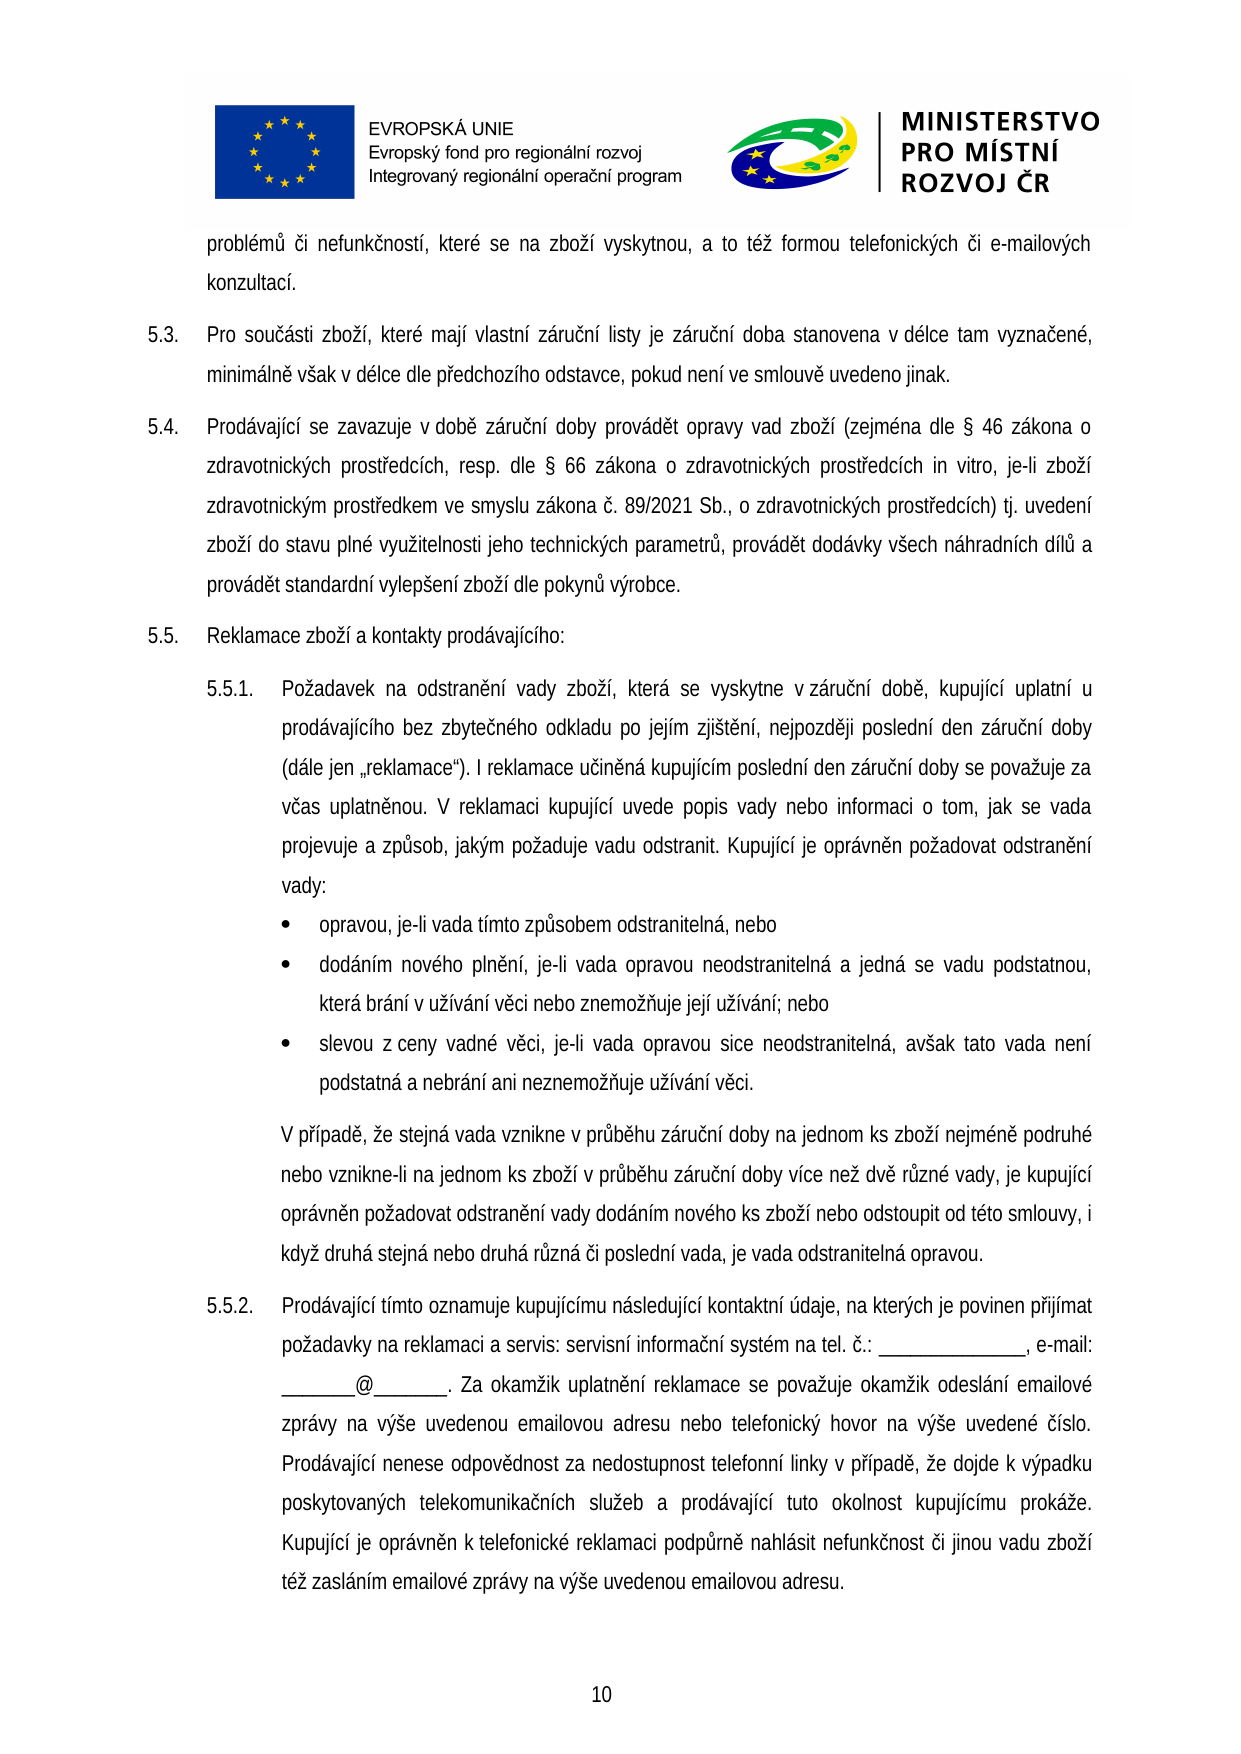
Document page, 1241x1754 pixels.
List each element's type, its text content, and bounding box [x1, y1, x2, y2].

list Reklamace zboží a kontakty prodávajícího: [148, 622, 1093, 649]
list dodáním nového plnění, je-li vada opravou neodstranitelná a jedná se vadu podstatnou, která brání v užívání věci nebo znemožňuje její užívání; nebo [282, 951, 1093, 1017]
list Pro součásti zboží, které mají vlastní záruční listy je záruční doba stanovena v délce tam vyznačené, minimálně však v délce dle předchozího odstavce, pokud není ve smlouvě uvedeno jinak. [148, 321, 1093, 387]
list slevou z ceny vadné věci, je-li vada opravou sice neodstranitelná, avšak tato vada není podstatná a nebrání ani neznemožňuje užívání věci. [282, 1030, 1093, 1096]
list Požadavek na odstranění vady zboží, která se vyskytne v záruční době, kupující uplatní u prodávajícího bez zbytečného odkladu po jejím zjištění, nejpozději poslední den záruční doby (dále jen „reklamace“). I reklamace učiněná kupujícím poslední den záruční doby se považuje za včas uplatněnou. V reklamaci kupující uvede popis vady nebo informaci o tom, jak se vada projevuje a způsob, jakým požaduje vadu odstranit. Kupující je oprávněn požadovat odstranění vady: [207, 674, 1093, 898]
text V případě, že stejná vada vznikne v průběhu záruční doby na jednom ks zboží nejméně podruhé nebo vznikne-li na jednom ks zboží v průběhu záruční doby více než dvě různé vady, je kupující oprávněn požadovat odstranění vady dodáním nového ks zboží nebo odstoupit od této smlouvy, i když druhá stejná nebo druhá různá či poslední vada, je vada odstranitelná opravou. [243, 1121, 1093, 1266]
picture [184, 73, 1130, 230]
list opravou, je-li vada tímto způsobem odstranitelná, nebo [282, 911, 1093, 938]
list Prodávající se zavazuje v době záruční doby provádět opravy vad zboží (zejména dle § 46 zákona o zdravotnických prostředcích, resp. dle § 66 zákona o zdravotnických prostředcích in vitro, je-li zboží zdravotnickým prostředkem ve smyslu zákona č. 89/2021 Sb., o zdravotnických prostředcích) tj. uvedení zboží do stavu plné využitelnosti jeho technických parametrů, provádět dodávky všech náhradních dílů a provádět standardní vylepšení zboží dle pokynů výrobce. [148, 413, 1093, 597]
list Prodávající tímto oznamuje kupujícímu následující kontaktní údaje, na kterých je povinen přijímat požadavky na reklamaci a servis: servisní informační systém na tel. č.: ______________, e-mail: _______@_______. Za okamžik uplatnění reklamace se považuje okamžik odeslání emailové zprávy na výše uvedenou emailovou adresu nebo telefonický hovor na výše uvedené číslo. Prodávající nenese odpovědnost za nedostupnost telefonní linky v případě, že dojde k výpadku poskytovaných telekomunikačních služeb a prodávající tuto okolnost kupujícímu prokáže. Kupující je oprávněn k telefonické reklamaci podpůrně nahlásit nefunkčnost či jinou vadu zboží též zasláním emailové zprávy na výše uvedenou emailovou adresu. [207, 1292, 1093, 1594]
